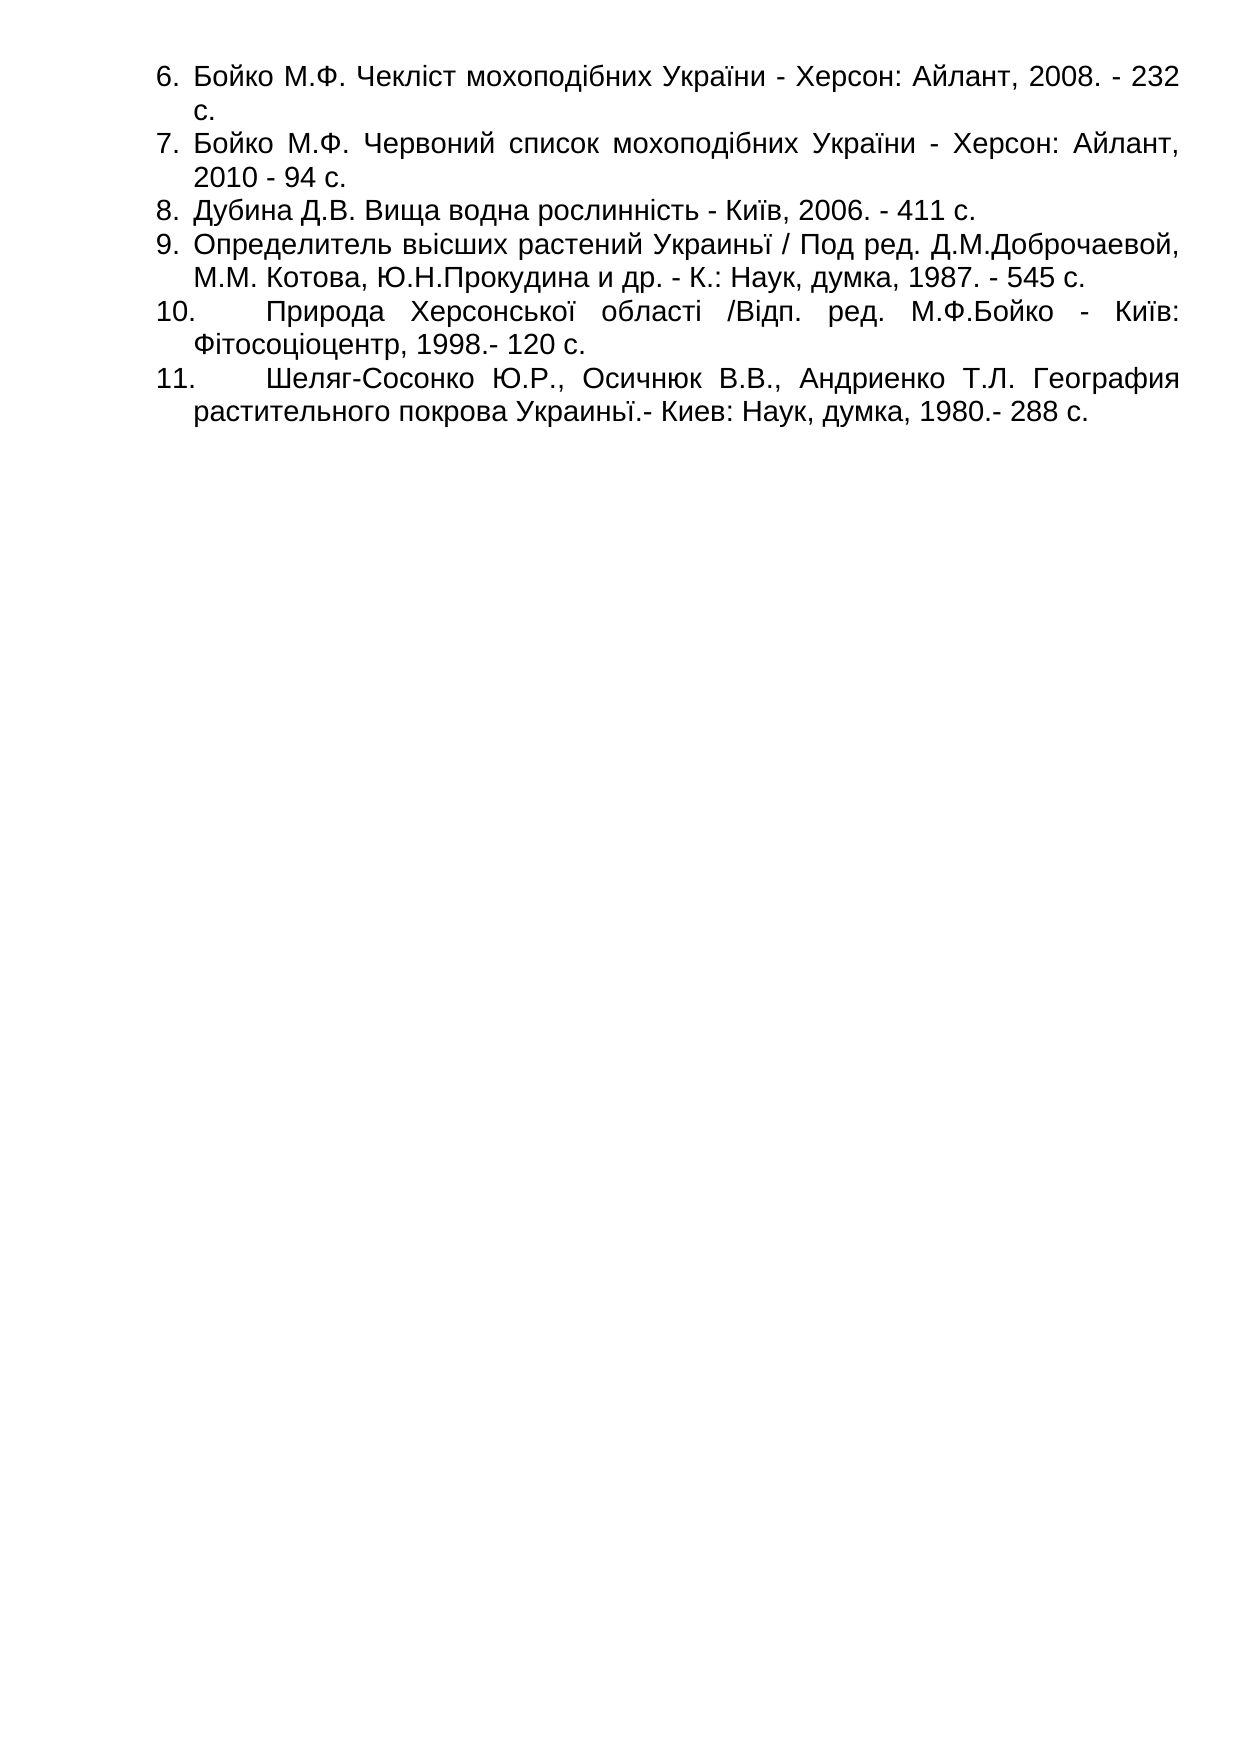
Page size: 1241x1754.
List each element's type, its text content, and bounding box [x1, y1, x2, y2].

list Бойко М.Ф. Чекліст мохоподібних України - Херсон: Айлант, 2008. - 232 с. [156, 59, 1181, 126]
list Определитель вьісших растений Украиньї / Под ред. Д.М.Доброчаевой, М.М. Котова, Ю.Н.Прокудина и др. - К.: Наук, думка, 1987. - 545 с. [156, 227, 1181, 294]
list Бойко М.Ф. Червоний список мохоподібних України - Херсон: Айлант, 2010 - 94 с. [156, 126, 1181, 193]
list Дубина Д.В. Вища водна рослинність - Київ, 2006. - 411 с. [156, 193, 1181, 227]
list Природа Херсонської області /Відп. ред. М.Ф.Бойко - Київ: Фітосоціоцентр, 1998.- 120 с. [156, 294, 1181, 361]
list Шеляг-Сосонко Ю.Р., Осичнюк В.В., Андриенко Т.Л. География растительного покрова Украиньї.- Киев: Наук, думка, 1980.- 288 с. [156, 361, 1181, 428]
